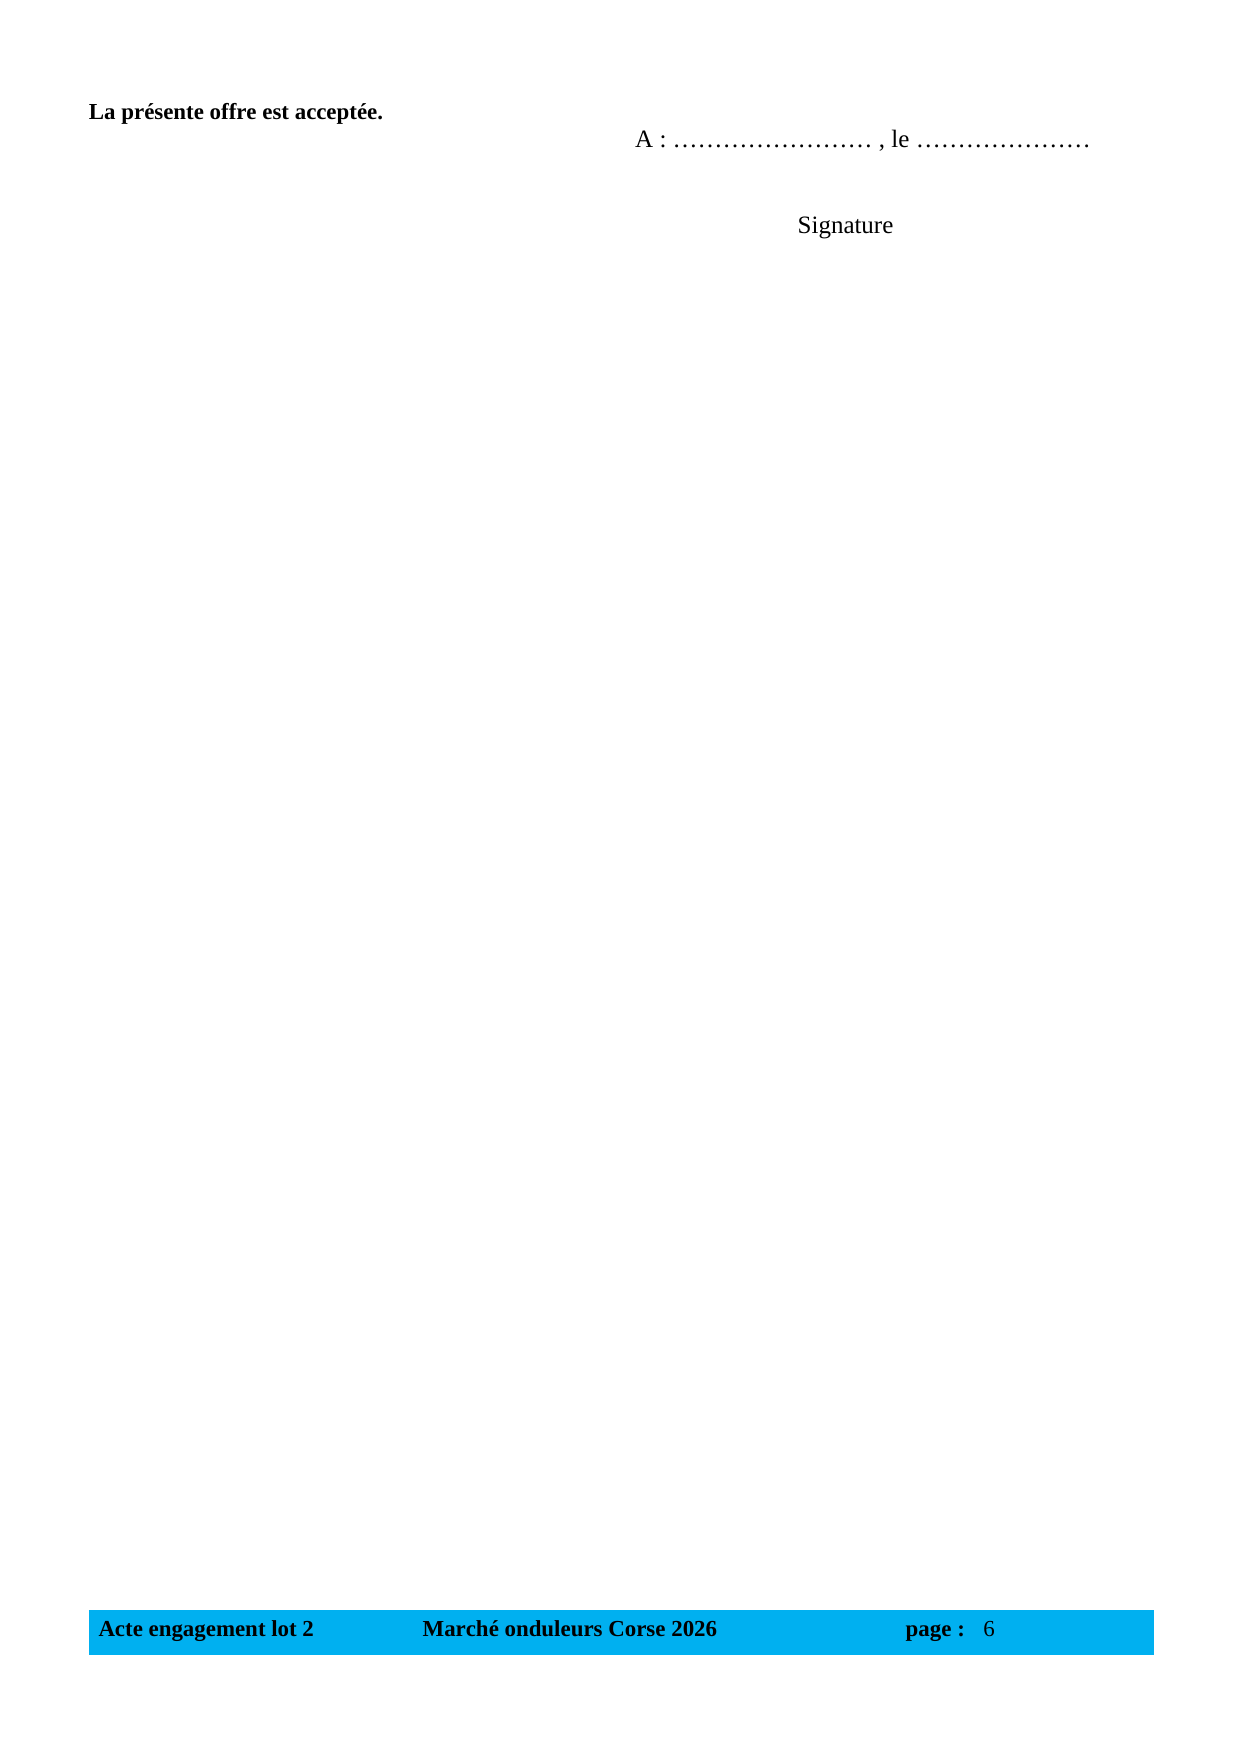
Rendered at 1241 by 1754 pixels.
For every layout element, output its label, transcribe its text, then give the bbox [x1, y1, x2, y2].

text Signature [797, 211, 1152, 239]
text A : …………………… , le ………………… [89, 124, 1152, 153]
text La présente offre est acceptée. [89, 98, 1152, 124]
